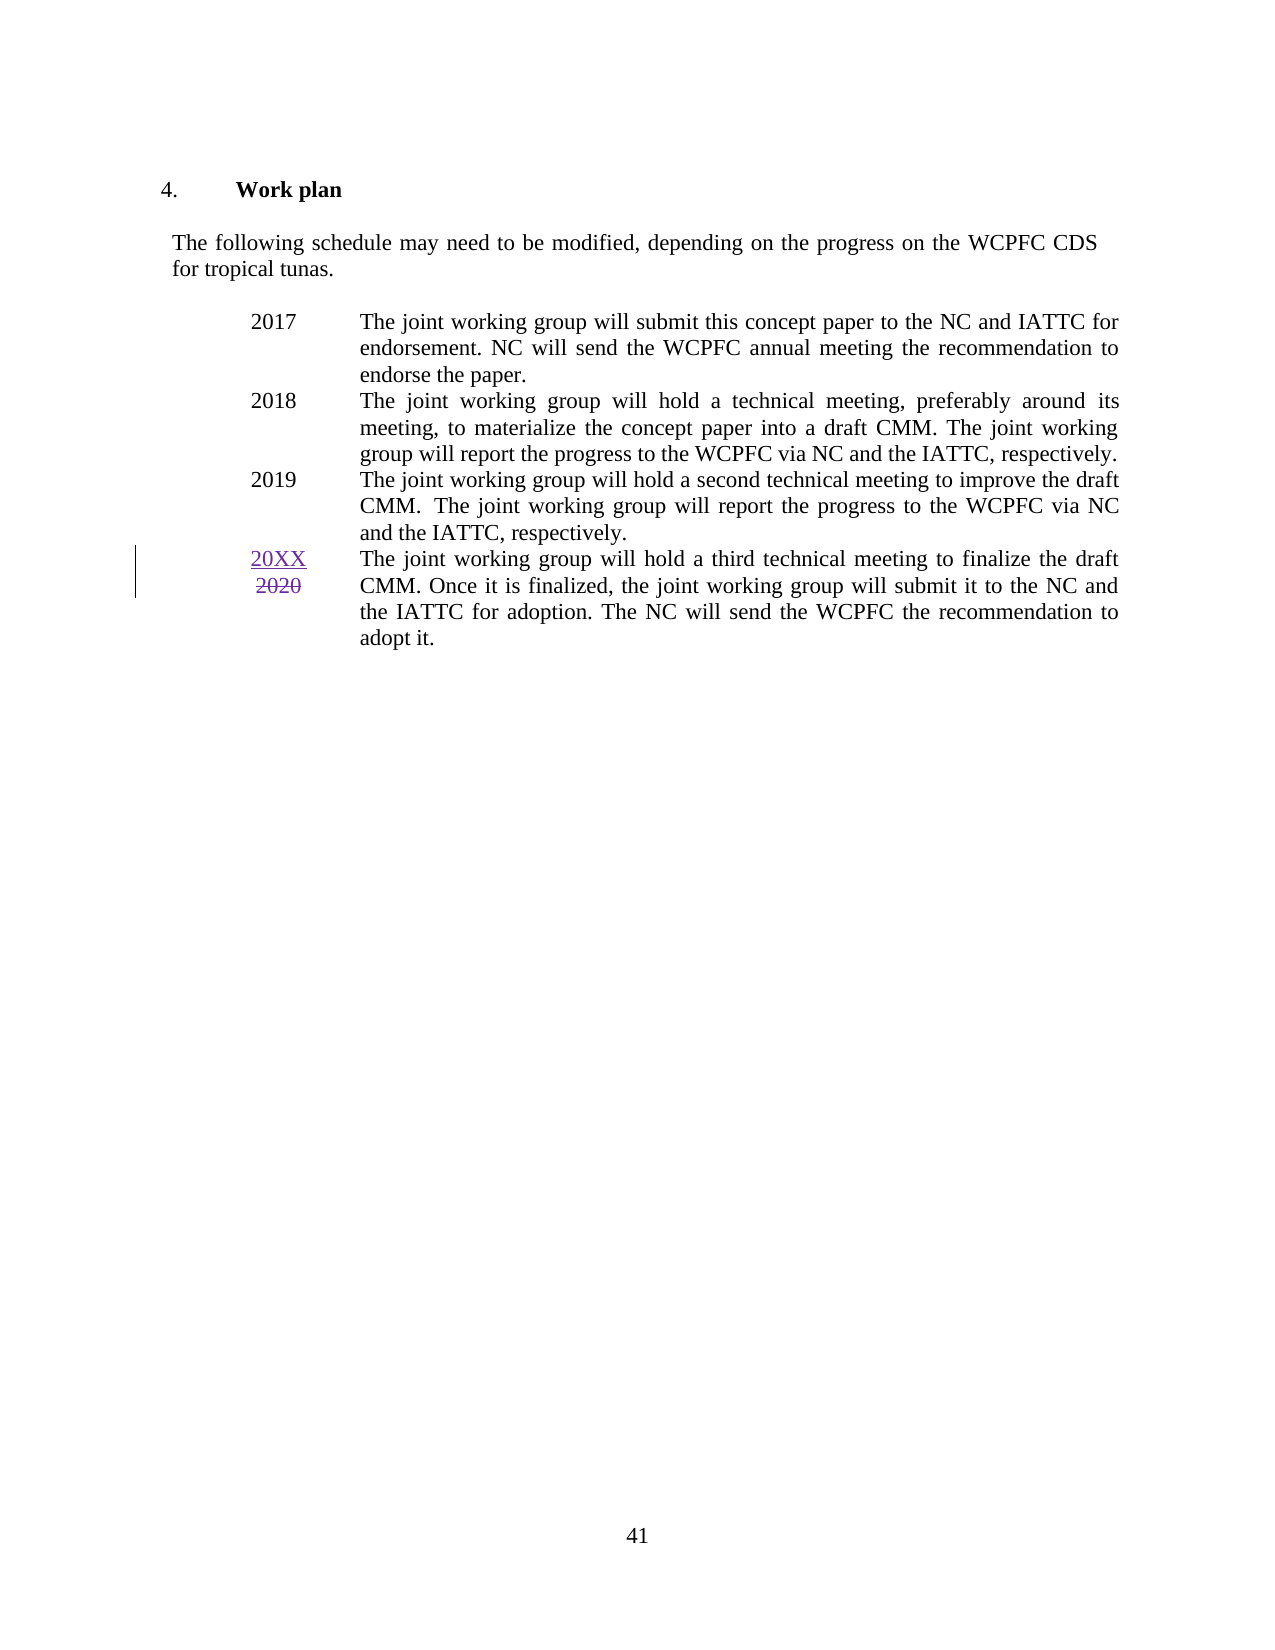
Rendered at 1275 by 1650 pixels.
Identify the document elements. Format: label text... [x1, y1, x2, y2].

table_header 2017 [228, 308, 329, 387]
table_cell 2019 [228, 466, 329, 545]
table_header The joint working group will submit this concept paper to the NC and IATTC for endorsement. NC will send the WCPFC annual meeting the recommendation to endorse the paper. [329, 308, 1141, 387]
table_cell The joint working group will hold a third technical meeting to finalize the draft CMM. Once it is finalized, the joint working group will submit it to the NC and the IATTC for adoption. The NC will send the WCPFC the recommendation to adopt it. [329, 545, 1141, 651]
table_cell 2018 [228, 387, 329, 466]
table_cell [228, 545, 329, 651]
text The following schedule may need to be modified, depending on the progress on the WCPFC CDS for tropical tunas. [172, 229, 1099, 282]
list Work plan [161, 176, 1125, 203]
table_cell The joint working group will hold a second technical meeting to improve the draft CMM. The joint working group will report the progress to the WCPFC via NC and the IATTC, respectively. [329, 466, 1141, 545]
table_cell The joint working group will hold a technical meeting, preferably around its meeting, to materialize the concept paper into a draft CMM. The joint working group will report the progress to the WCPFC via NC and the IATTC, respectively. [329, 387, 1141, 466]
